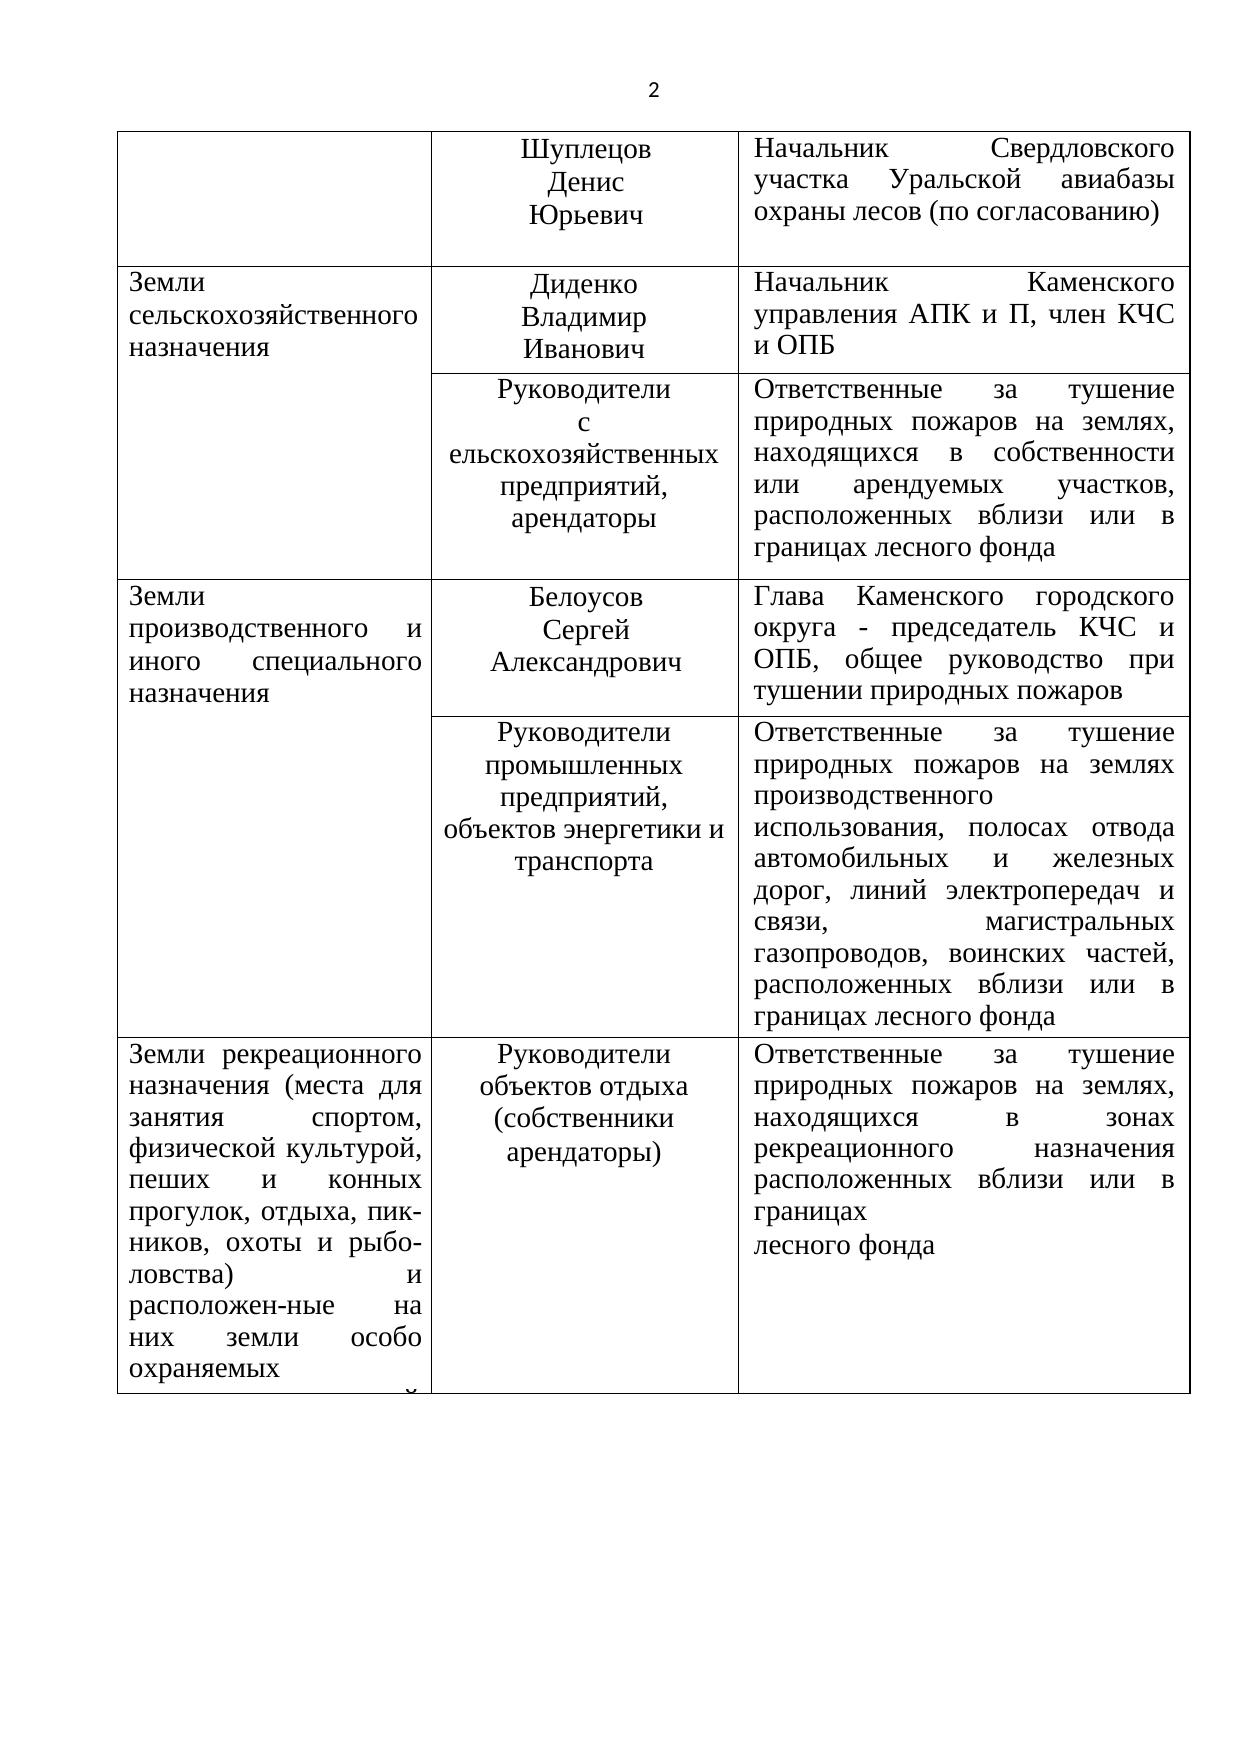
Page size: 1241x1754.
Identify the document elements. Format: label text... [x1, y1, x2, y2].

table_cell Начальник Свердловского участка Уральской авиабазы охраны лесов (по согласованию) [739, 132, 1189, 266]
table_cell Глава Каменского городского округа - председатель КЧС и ОПБ, общее руководство при тушении природных пожаров [739, 580, 1189, 716]
table_cell Белоусов Сергей Александрович [432, 580, 738, 716]
table_cell Земли производственного и иного специального назначения [118, 580, 431, 1037]
table_cell Руководители сельскохозяйственных предприятий, арендаторы [432, 374, 738, 579]
table_cell Руководители промышленных предприятий, объектов энергетики и транспорта [432, 717, 738, 1037]
table_cell Ответственные за тушение природных пожаров на землях, находящихся в зонах рекреационного назначения расположенных вблизи или в границах лесного фонда [739, 1038, 1189, 1393]
table_cell Шуплецов Денис Юрьевич [432, 132, 738, 266]
table_cell Диденко Владимир Иванович [432, 267, 738, 372]
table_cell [118, 132, 431, 266]
table_cell Начальник Каменского управления АПК и П, член КЧС и ОПБ [739, 267, 1189, 372]
table_cell Земли рекреационного назначения (места для занятия спортом, физической культурой, пеших и конных прогулок, отдыха, пик-ников, охоты и рыбо-ловства) и расположен-ные на них земли особо охраняемых природных территорий [118, 1038, 431, 1393]
table_cell Ответственные за тушение природных пожаров на землях, находящихся в собственности или арендуемых участков, расположенных вблизи или в границах лесного фонда [739, 374, 1189, 579]
table_cell Ответственные за тушение природных пожаров на землях производственного использования, полосах отвода автомобильных и железных дорог, линий электропередач и связи, магистральных газопроводов, воинских частей, расположенных вблизи или в границах лесного фонда [739, 717, 1189, 1037]
table_cell Руководители объектов отдыха (собственники арендаторы) [432, 1038, 738, 1393]
table_cell Земли сельскохозяйственного назначения [118, 267, 431, 579]
